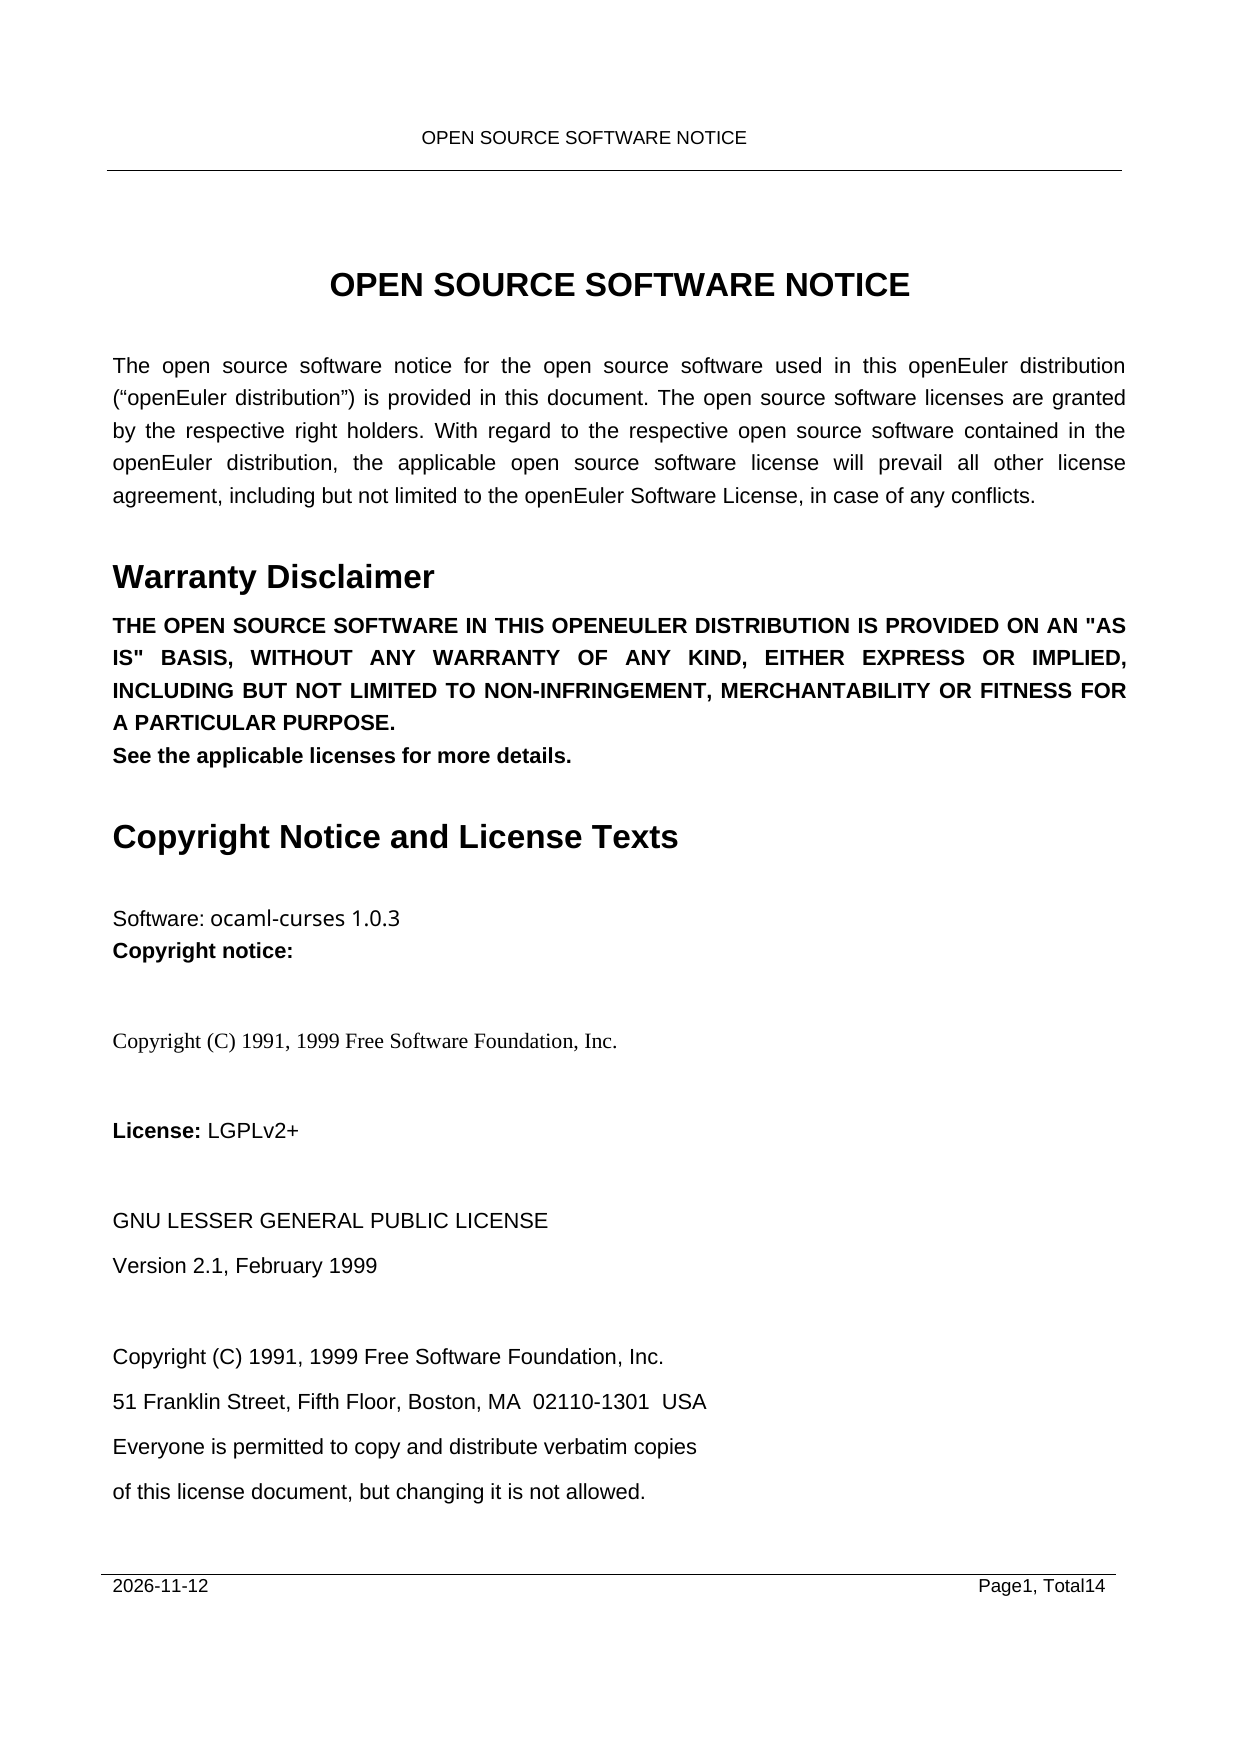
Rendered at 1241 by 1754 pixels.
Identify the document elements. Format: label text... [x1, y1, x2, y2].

text Copyright Notice and License Texts [112, 804, 1128, 869]
text OPEN SOURCE SOFTWARE NOTICE [112, 251, 1128, 316]
text Copyright (C) 1991, 1999 Free Software Foundation, Inc. [112, 1340, 1128, 1372]
text 51 Franklin Street, Fifth Floor, Boston, MA 02110-1301 USA [112, 1385, 1128, 1417]
text Version 2.1, February 1999 [112, 1250, 1128, 1282]
text of this license document, but changing it is not allowed. [112, 1475, 1128, 1508]
text Software: ocaml-curses 1.0.3 [112, 901, 1128, 934]
text The open source software notice for the open source software used in this openEuler distribution (“openEuler distribution”) is provided in this document. The open source software licenses are granted by the respective right holders. With regard to the respective open source software contained in the openEuler distribution, the applicable open source software license will prevail all other license agreement, including but not limited to the openEuler Software License, in case of any conflicts. [112, 349, 1128, 511]
text THE OPEN SOURCE SOFTWARE IN THIS OPENEULER DISTRIBUTION IS PROVIDED ON AN "AS IS" BASIS, WITHOUT ANY WARRANTY OF ANY KIND, EITHER EXPRESS OR IMPLIED, INCLUDING BUT NOT LIMITED TO NON-INFRINGEMENT, MERCHANTABILITY OR FITNESS FOR A PARTICULAR PURPOSE. See the applicable licenses for more details. [112, 609, 1128, 771]
text GNU LESSER GENERAL PUBLIC LICENSE [112, 1204, 1128, 1237]
text Copyright notice: [112, 934, 1128, 966]
text License: LGPLv2+ [112, 1114, 1128, 1147]
text Everyone is permitted to copy and distribute verbatim copies [112, 1430, 1128, 1463]
text Copyright (C) 1991, 1999 Free Software Foundation, Inc. [112, 1024, 1128, 1057]
text Warranty Disclaimer [112, 544, 1128, 609]
